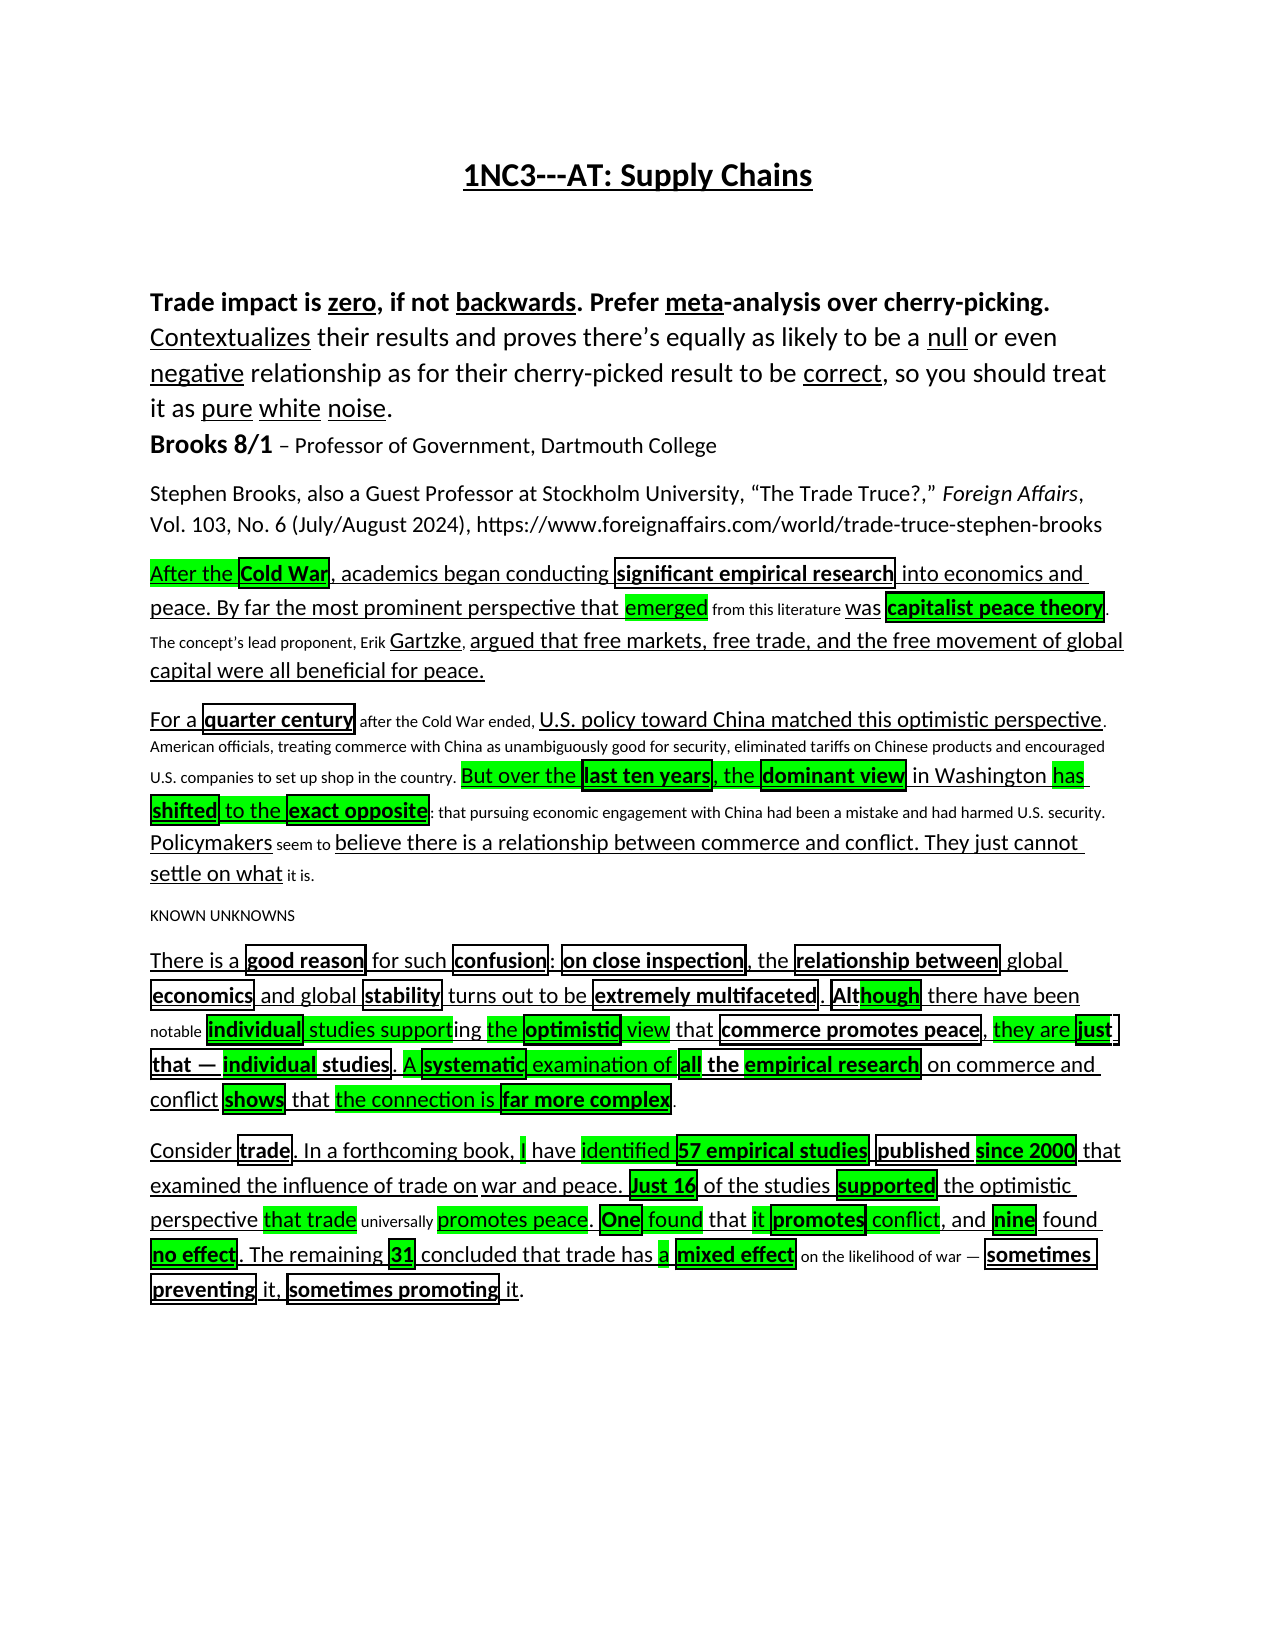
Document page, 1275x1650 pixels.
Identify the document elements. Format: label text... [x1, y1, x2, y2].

subtitle Trade impact is zero, if not backwards. Prefer meta-analysis over cherry-picking. Contextualizes their results and proves there’s equally as likely to be a null or even negative relationship as for their cherry-picked result to be correct, so you should treat it as pure white noise. [150, 285, 1125, 425]
text KNOWN UNKNOWNS [150, 906, 1125, 926]
text There is a good reason for such confusion: on close inspection, the relationship between global economics and global stability turns out to be extremely multifaceted. Although there have been notable individual studies supporting the optimistic view that commerce promotes peace, they are just that — individual studies. A systematic examination of all the empirical research on commerce and conflict shows that the connection is far more complex. [150, 944, 1125, 1115]
text Brooks 8/1 – Professor of Government, Dartmouth College [150, 427, 1125, 460]
text Stephen Brooks, also a Guest Professor at Stockholm University, “The Trade Truce?,” Foreign Affairs, Vol. 103, No. 6 (July/August 2024), https://www.foreignaffairs.com/world/trade-truce-stephen-brooks [150, 479, 1125, 538]
text For a quarter century after the Cold War ended, U.S. policy toward China matched this optimistic perspective. American officials, treating commerce with China as unambiguously good for security, eliminated tariffs on Chinese products and encouraged U.S. companies to set up shop in the country. But over the last ten years, the dominant view in Washington has shifted to the exact opposite: that pursuing economic engagement with China had been a mistake and had harmed U.S. security. Policymakers seem to believe there is a relationship between commerce and conflict. They just cannot settle on what it is. [150, 703, 1125, 887]
text Consider trade. In a forthcoming book, I have identified 57 empirical studies published since 2000 that examined the influence of trade on war and peace. Just 16 of the studies supported the optimistic perspective that trade universally promotes peace. One found that it promotes conflict, and nine found no effect. The remaining 31 concluded that trade has a mixed effect on the likelihood of war — sometimes preventing it, sometimes promoting it. [150, 1134, 1125, 1305]
text After the Cold War, academics began conducting significant empirical research into economics and peace. By far the most prominent perspective that emerged from this literature was capitalist peace theory. The concept’s lead proponent, Erik Gartzke, argued that free markets, free trade, and the free movement of global capital were all beneficial for peace. [150, 557, 1125, 684]
subtitle 1NC3---AT: Supply Chains [150, 154, 1125, 195]
